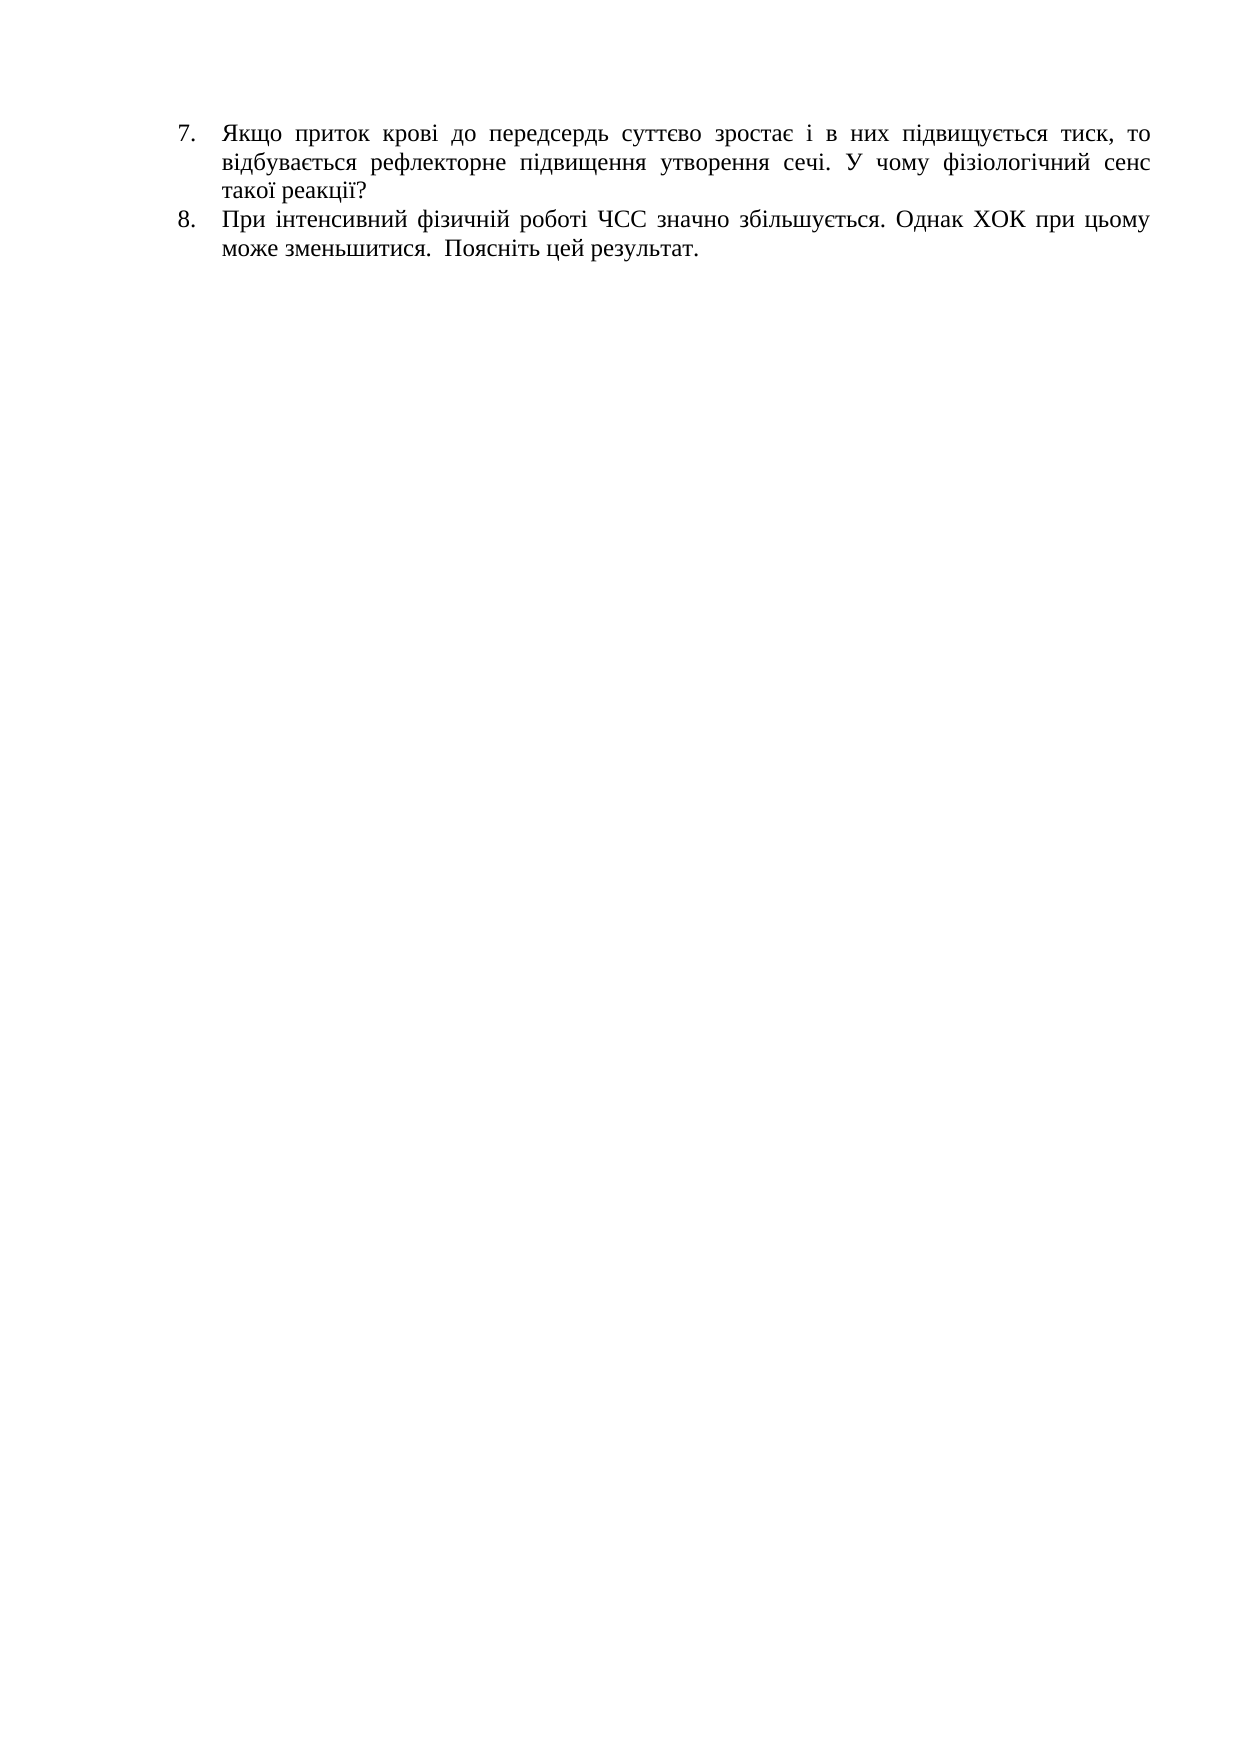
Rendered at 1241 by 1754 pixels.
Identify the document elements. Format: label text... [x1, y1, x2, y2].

list При інтенсивний фізичній роботі ЧСС значно збільшується. Однак ХОК при цьому може зменьшитися. Поясніть цей результат. [177, 204, 1152, 262]
list Якщо приток крові до передсердь суттєво зростає і в них підвищується тиск, то відбувається рефлекторне підвищення утворення сечі. У чому фізіологічний сенс такої реакції? [177, 118, 1152, 204]
